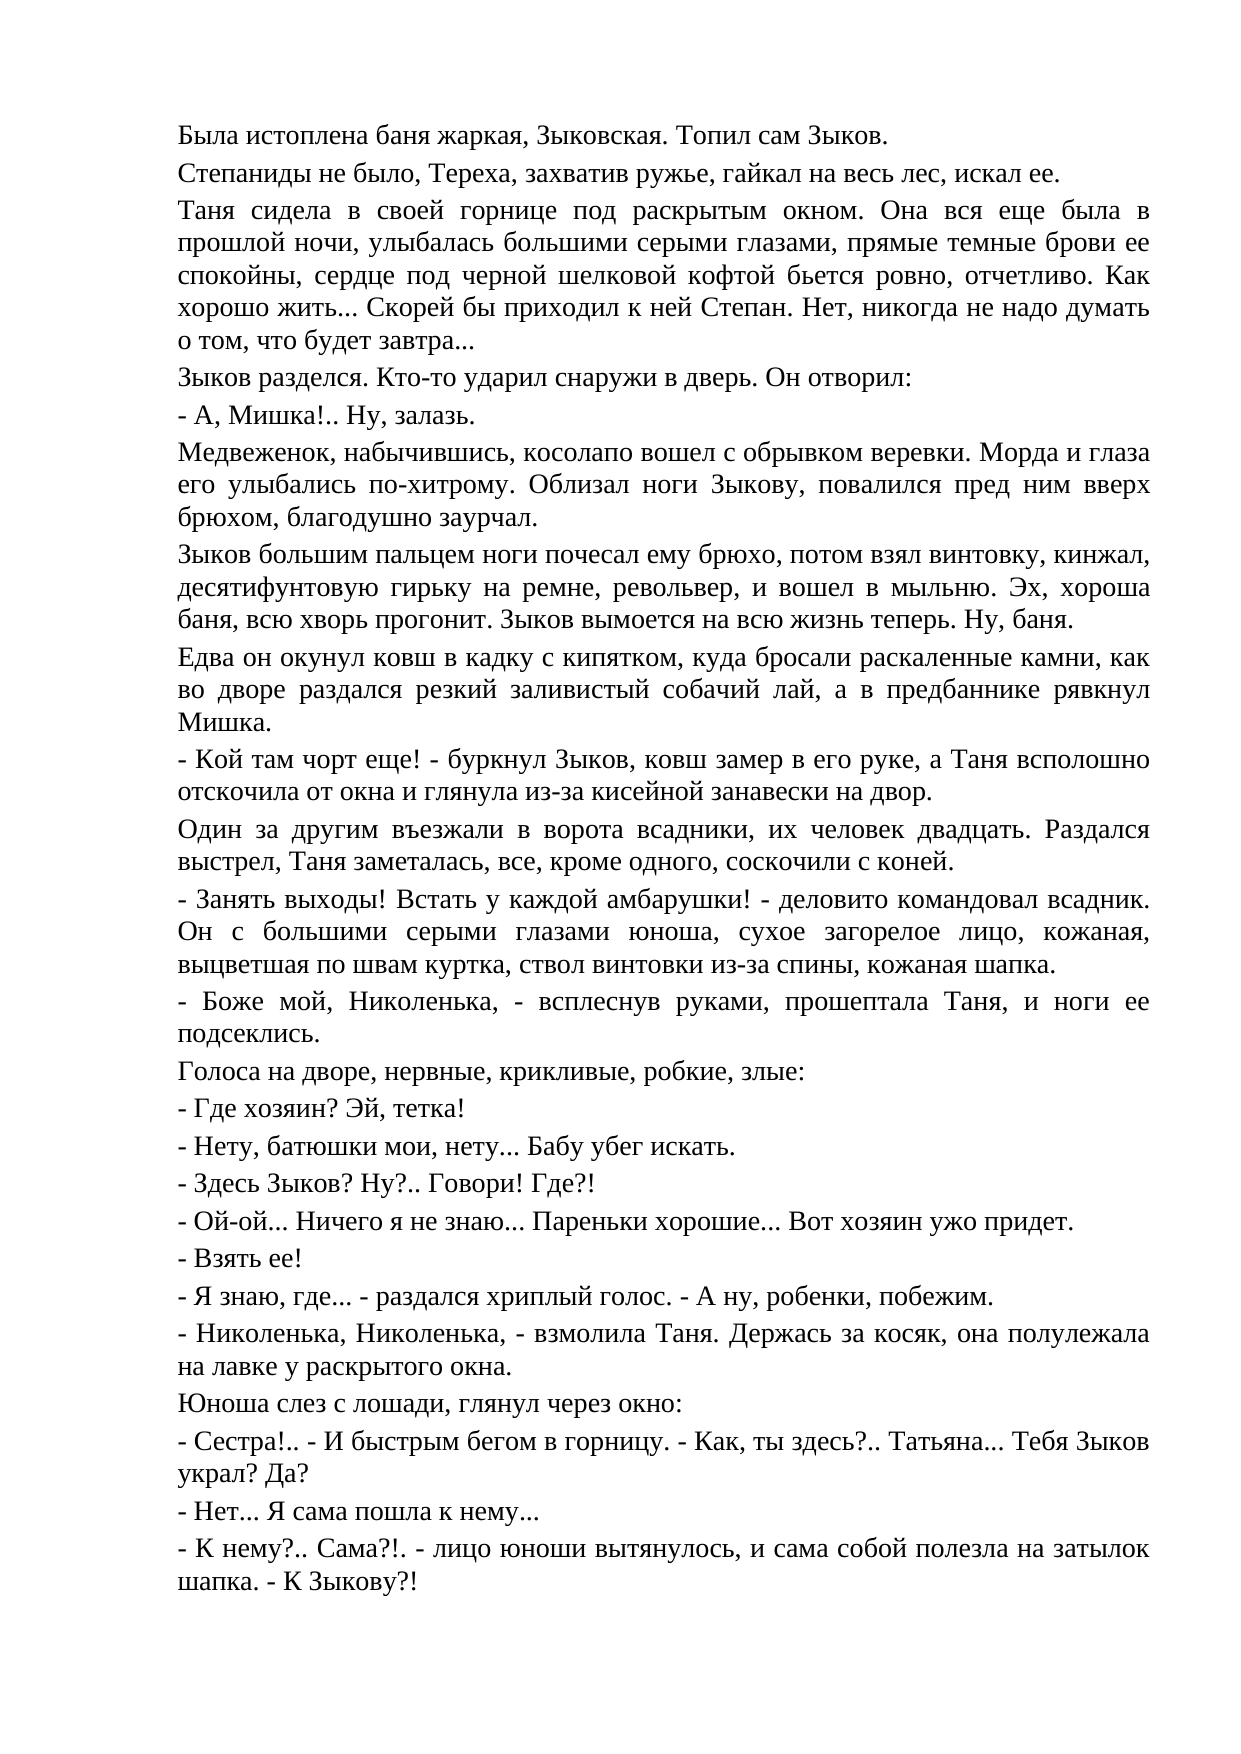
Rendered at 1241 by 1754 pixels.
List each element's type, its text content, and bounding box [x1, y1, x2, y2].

text - К нему?.. Сама?!. - лицо юноши вытянулось, и сама собой полезла на затылок шапка. - К Зыкову?! [177, 1531, 1152, 1596]
text - Я знаю, где... - раздался хриплый голос. - А ну, робенки, побежим. [177, 1279, 1152, 1311]
text Степаниды не было, Тереха, захватив ружье, гайкал на весь лес, искал ее. [177, 156, 1152, 188]
text - Занять выходы! Встать у каждой амбарушки! - деловито командовал всадник. Он с большими серыми глазами юноша, сухое загорелое лицо, кожаная, выцветшая по швам куртка, ствол винтовки из-за спины, кожаная шапка. [177, 882, 1152, 979]
text Голоса на дворе, нервные, крикливые, робкие, злые: [177, 1054, 1152, 1086]
text Юноша слез с лошади, глянул через окно: [177, 1386, 1152, 1419]
text - Здесь Зыков? Ну?.. Говори! Где?! [177, 1167, 1152, 1199]
text - Нету, батюшки мои, нету... Бабу убег искать. [177, 1129, 1152, 1161]
text Едва он окунул ковш в кадку с кипятком, куда бросали раскаленные камни, как во дворе раздался резкий заливистый собачий лай, а в предбаннике рявкнул Мишка. [177, 640, 1152, 737]
text Зыков разделся. Кто-то ударил снаружи в дверь. Он отворил: [177, 360, 1152, 393]
text - Взять ее! [177, 1242, 1152, 1274]
text Была истоплена баня жаркая, Зыковская. Топил сам Зыков. [177, 118, 1152, 151]
text Таня сидела в своей горнице под раскрытым окном. Она вся еще была в прошлой ночи, улыбалась большими серыми глазами, прямые темные брови ее спокойны, сердце под черной шелковой кофтой бьется ровно, отчетливо. Как хорошо жить... Скорей бы приходил к ней Степан. Нет, никогда не надо думать о том, что будет завтра... [177, 193, 1152, 355]
text - Нет... Я сама пошла к нему... [177, 1494, 1152, 1526]
text - Кой там чорт еще! - буркнул Зыков, ковш замер в его руке, а Таня всполошно отскочила от окна и глянула из-за кисейной занавески на двор. [177, 742, 1152, 807]
text Медвеженок, набычившись, косолапо вошел с обрывком веревки. Морда и глаза его улыбались по-хитрому. Облизал ноги Зыкову, повалился пред ним вверх брюхом, благодушно заурчал. [177, 435, 1152, 532]
text - Ой-ой... Ничего я не знаю... Пареньки хорошие... Вот хозяин ужо придет. [177, 1204, 1152, 1236]
text Зыков большим пальцем ноги почесал ему брюхо, потом взял винтовку, кинжал, десятифунтовую гирьку на ремне, револьвер, и вошел в мыльню. Эх, хороша баня, всю хворь прогонит. Зыков вымоется на всю жизнь теперь. Ну, баня. [177, 537, 1152, 635]
text - Где хозяин? Эй, тетка! [177, 1092, 1152, 1124]
text - А, Мишка!.. Ну, залазь. [177, 398, 1152, 430]
text Один за другим въезжали в ворота всадники, их человек двадцать. Раздался выстрел, Таня заметалась, все, кроме одного, соскочили с коней. [177, 812, 1152, 877]
text - Сестра!.. - И быстрым бегом в горницу. - Как, ты здесь?.. Татьяна... Тебя Зыков украл? Да? [177, 1424, 1152, 1489]
text - Николенька, Николенька, - взмолила Таня. Держась за косяк, она полулежала на лавке у раскрытого окна. [177, 1317, 1152, 1381]
text - Боже мой, Николенька, - всплеснув руками, прошептала Таня, и ноги ее подсеклись. [177, 984, 1152, 1049]
